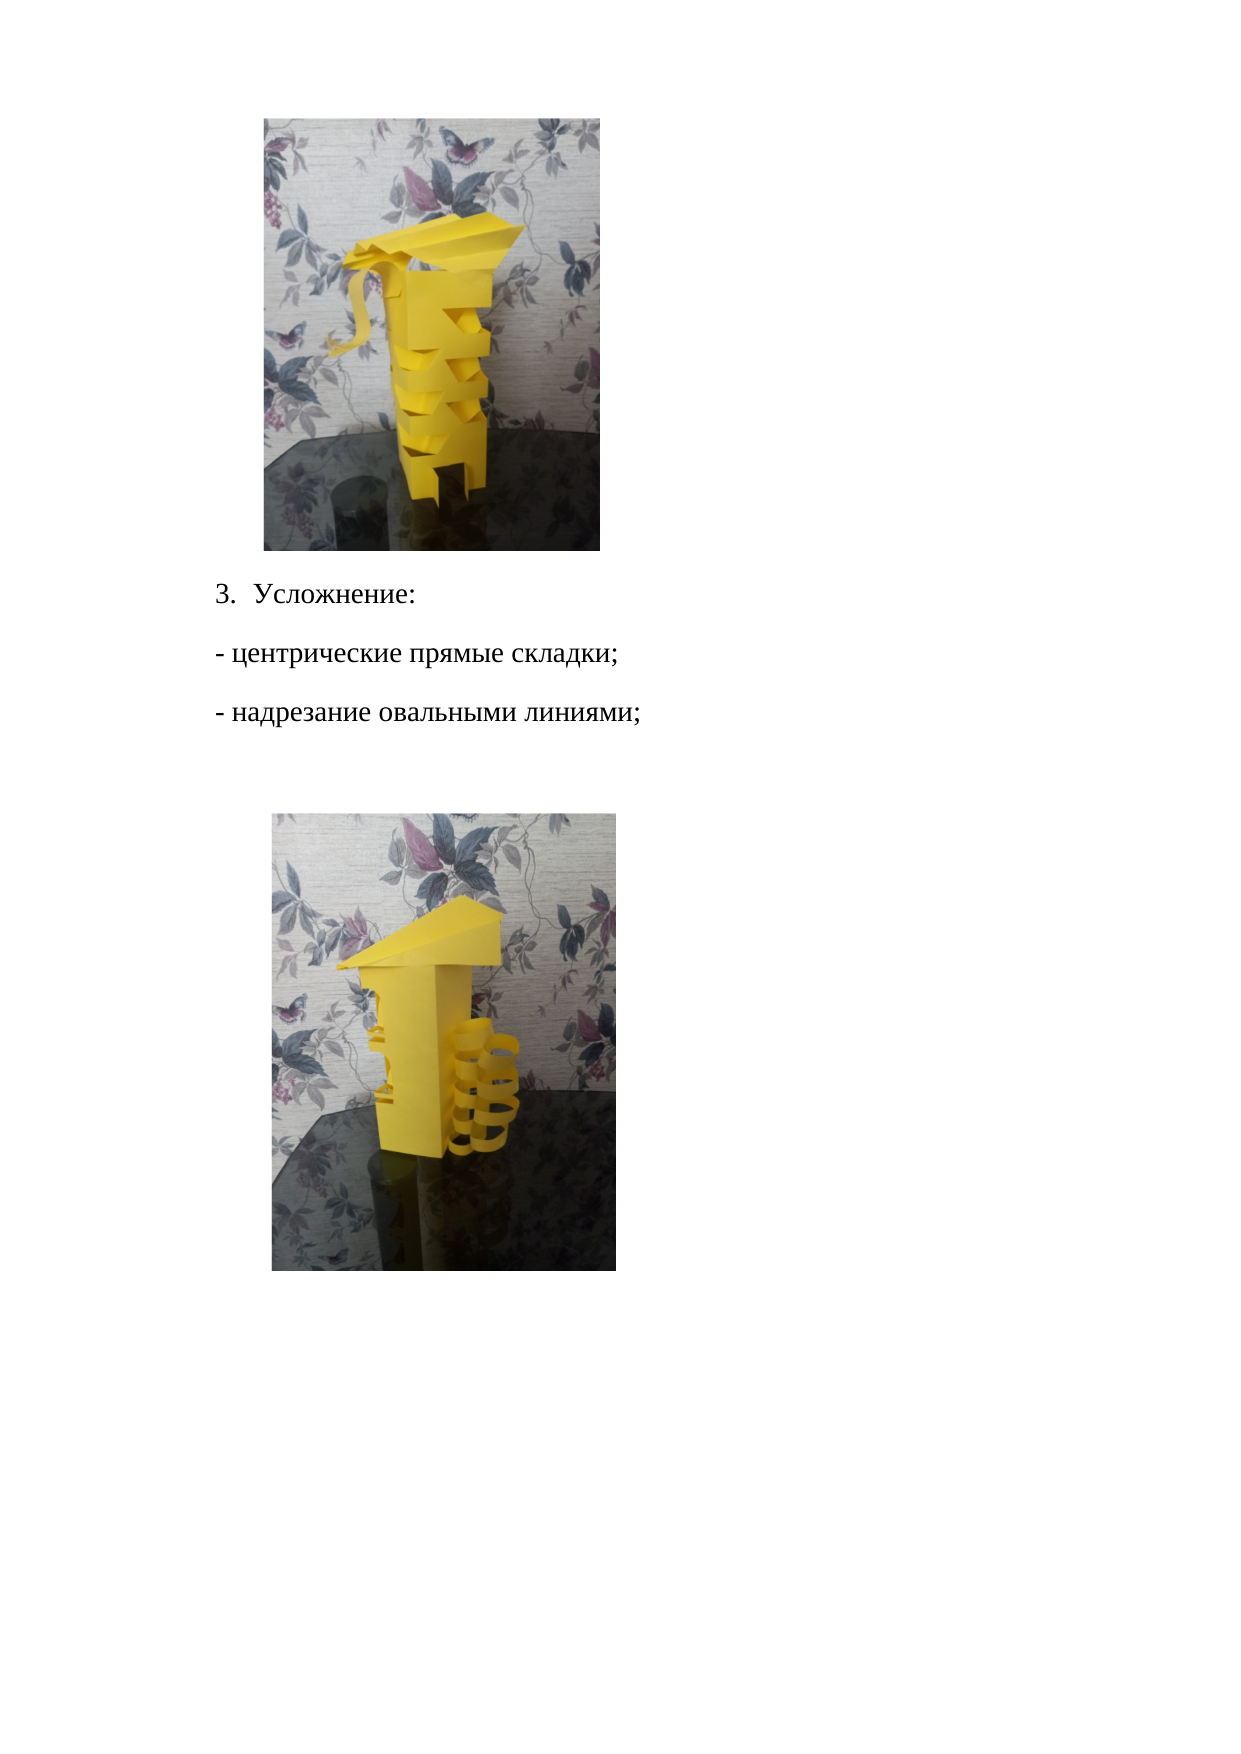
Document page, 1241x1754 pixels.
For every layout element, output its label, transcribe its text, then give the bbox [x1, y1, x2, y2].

text - надрезание овальными линиями; [215, 694, 1152, 728]
picture [272, 814, 616, 1271]
text - центрические прямые складки; [215, 635, 1152, 669]
picture [264, 119, 600, 551]
list Усложнение: [215, 576, 1152, 609]
